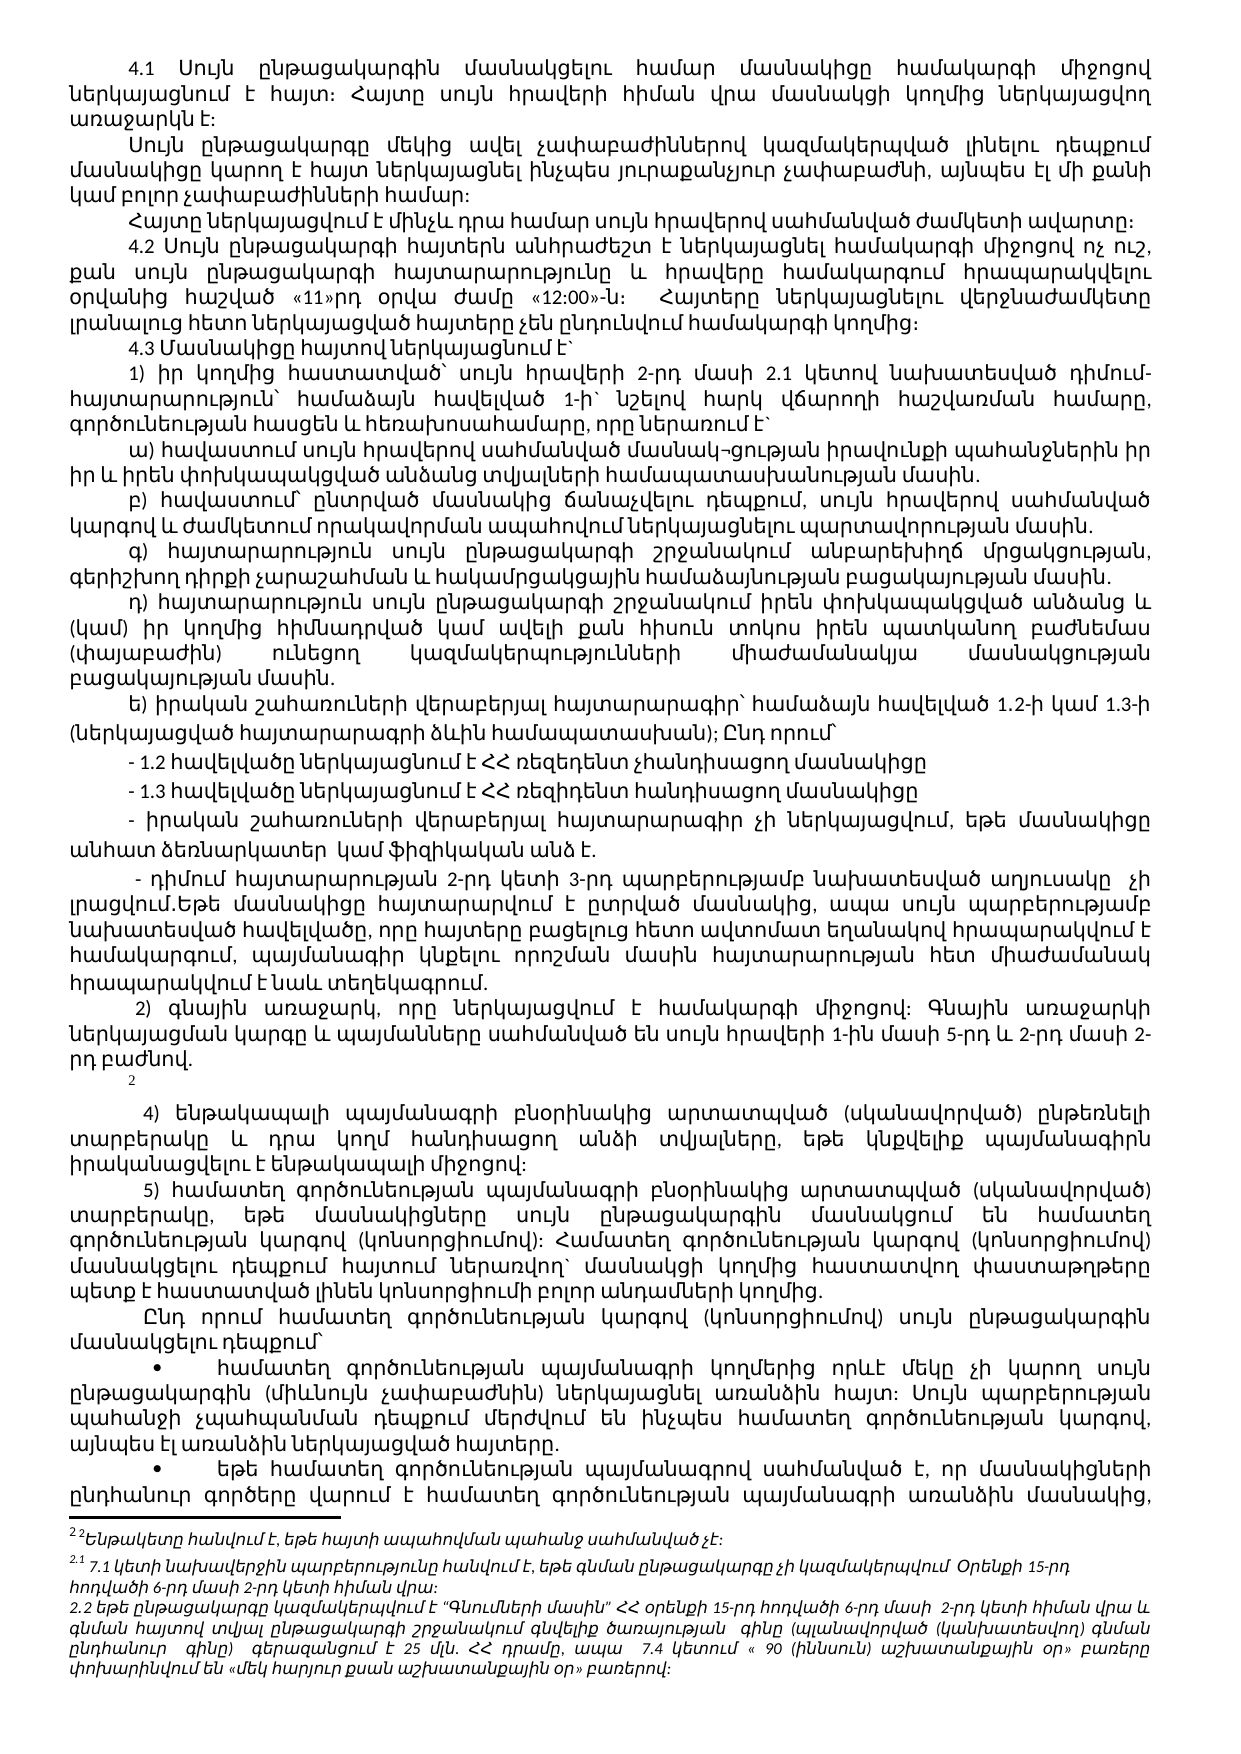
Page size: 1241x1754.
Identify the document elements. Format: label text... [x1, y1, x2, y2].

text - իրական շահառուների վերաբերյալ հայտարարագիր չի ներկայացվում, եթե մասնակիցը անհատ ձեռնարկատեր կամ ֆիզիկական անձ է. [69, 808, 1152, 862]
text գ) հայտարարություն սույն ընթացակարգի շրջանակում անբարեխիղճ մրցակցության, գերիշխող դիրքի չարաշահման և հակամրցակցային համաձայնության բացակայության մասին. [69, 538, 1152, 589]
text 1) իր կողմից հաստատված՝ սույն հրավերի 2-րդ մասի 2.1 կետով նախատեսված դիմում-հայտարարություն՝ համաձայն հավելված 1-ի` նշելով հարկ վճարողի հաշվառման համարը, գործունեության հասցեն և հեռախոսահամարը, որը ներառում է` [69, 361, 1152, 437]
text 4.2 Սույն ընթացակարգի հայտերն անհրաժեշտ է ներկայացնել համակարգի միջոցով ոչ ուշ, քան սույն ընթացակարգի հայտարարությունը և հրավերը համակարգում հրապարակվելու օրվանից հաշված «11»րդ օրվա ժամը «12:00»-ն։ Հայտերը ներկայացնելու վերջնաժամկետը լրանալուց հետո ներկայացված հայտերը չեն ընդունվում համակարգի կողմից։ [69, 233, 1152, 335]
list համատեղ գործունեության պայմանագրի կողմերից որևէ մեկը չի կարող սույն ընթացակարգին (միևնույն չափաբաժնին) ներկայացնել առանձին հայտ: Սույն պարբերության պահանջի չպահպանման դեպքում մերժվում են ինչպես համատեղ գործունեության կարգով, այնպես էլ առանձին ներկայացված հայտերը. [69, 1355, 1152, 1456]
text - դիմում հայտարարության 2-րդ կետի 3-րդ պարբերությամբ նախատեսված աղյուսակը չի լրացվում․Եթե մասնակիցը հայտարարվում է ըտրված մասնակից, ապա սույն պարբերությամբ նախատեսված հավելվածը, որը հայտերը բացելուց հետո ավտոմատ եղանակով հրապարակվում է համակարգում, պայմանագիր կնքելու որոշման մասին հայտարարության հետ միաժամանակ հրապարակվում է նաև տեղեկագրում. [69, 866, 1152, 996]
text 2) գնային առաջարկ, որը ներկայացվում է համակարգի միջոցով: Գնային առաջարկի ներկայացման կարգը և պայմանները սահմանված են սույն հրավերի 1-ին մասի 5-րդ և 2-րդ մասի 2-րդ բաժնով. [69, 996, 1152, 1072]
text - 1.2 հավելվածը ներկայացնում է ՀՀ ռեզեդենտ չհանդիսացող մասնակիցը [69, 749, 1152, 775]
text 5) համատեղ գործունեության պայմանագրի բնօրինակից արտատպված (սկանավորված) տարբերակը, եթե մասնակիցները սույն ընթացակարգին մասնակցում են համատեղ գործունեության կարգով (կոնսորցիումով): Համատեղ գործունեության կարգով (կոնսորցիումով) մասնակցելու դեպքում հայտում ներառվող` մասնակցի կողմից հաստատվող փաստաթղթերը պետք է հաստատված լինեն կոնսորցիումի բոլոր անդամների կողմից. [69, 1177, 1152, 1304]
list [69, 1456, 1152, 1507]
text Ընդ որում համատեղ գործունեության կարգով (կոնսորցիումով) սույն ընթացակարգին մասնակցելու դեպքում՝ [69, 1304, 1152, 1355]
text ա) հավաստում սույն հրավերով սահմանված մասնակ¬ցության իրավունքի պահանջներին իր իր և իրեն փոխկապակցված անձանց տվյալների համապատասխանության մասին. [69, 437, 1152, 488]
text ե) իրական շահառուների վերաբերյալ հայտարարագիր՝ համաձայն հավելված 1․2-ի կամ 1.3-ի (ներկայացված հայտարարագրի ձևին համապատասխան); Ընդ որում՝ [69, 691, 1152, 746]
text Սույն ընթացակարգը մեկից ավել չափաբաժիններով կազմակերպված լինելու դեպքում մասնակիցը կարող է հայտ ներկայացնել ինչպես յուրաքանչյուր չափաբաժնի, այնպես էլ մի քանի կամ բոլոր չափաբաժինների համար: [69, 132, 1152, 208]
text Հայտը ներկայացվում է մինչև դրա համար սույն հրավերով սահմանված ժամկետի ավարտը։ [69, 208, 1152, 233]
text 4.1 Սույն ընթացակարգին մասնակցելու համար մասնակիցը համակարգի միջոցով ներկայացնում է հայտ։ Հայտը սույն հրավերի հիման վրա մասնակցի կողմից ներկայացվող առաջարկն է: [69, 56, 1152, 132]
text 4.3 Մասնակիցը հայտով ներկայացնում է` [69, 335, 1152, 361]
text դ) հայտարարություն սույն ընթացակարգի շրջանակում իրեն փոխկապակցված անձանց և (կամ) իր կողմից հիմնադրված կամ ավելի քան հիսուն տոկոս իրեն պատկանող բաժնեմաս (փայաբաժին) ունեցող կազմակերպությունների միաժամանակյա մասնակցության բացակայության մասին. [69, 589, 1152, 691]
text 4) ենթակապալի պայմանագրի բնօրինակից արտատպված (սկանավորված) ընթեռնելի տարբերակը և դրա կողմ հանդիսացող անձի տվյալները, եթե կնքվելիք պայմանագիրն իրականացվելու է ենթակապալի միջոցով: [69, 1101, 1152, 1177]
text բ) հավաստում՝ ընտրված մասնակից ճանաչվելու դեպքում, սույն հրավերով սահմանված կարգով և ժամկետում որակավորման ապահովում ներկայացնելու պարտավորության մասին. [69, 488, 1152, 538]
text - 1.3 հավելվածը ներկայացնում է ՀՀ ռեզիդենտ հանդիսացող մասնակիցը [69, 778, 1152, 804]
